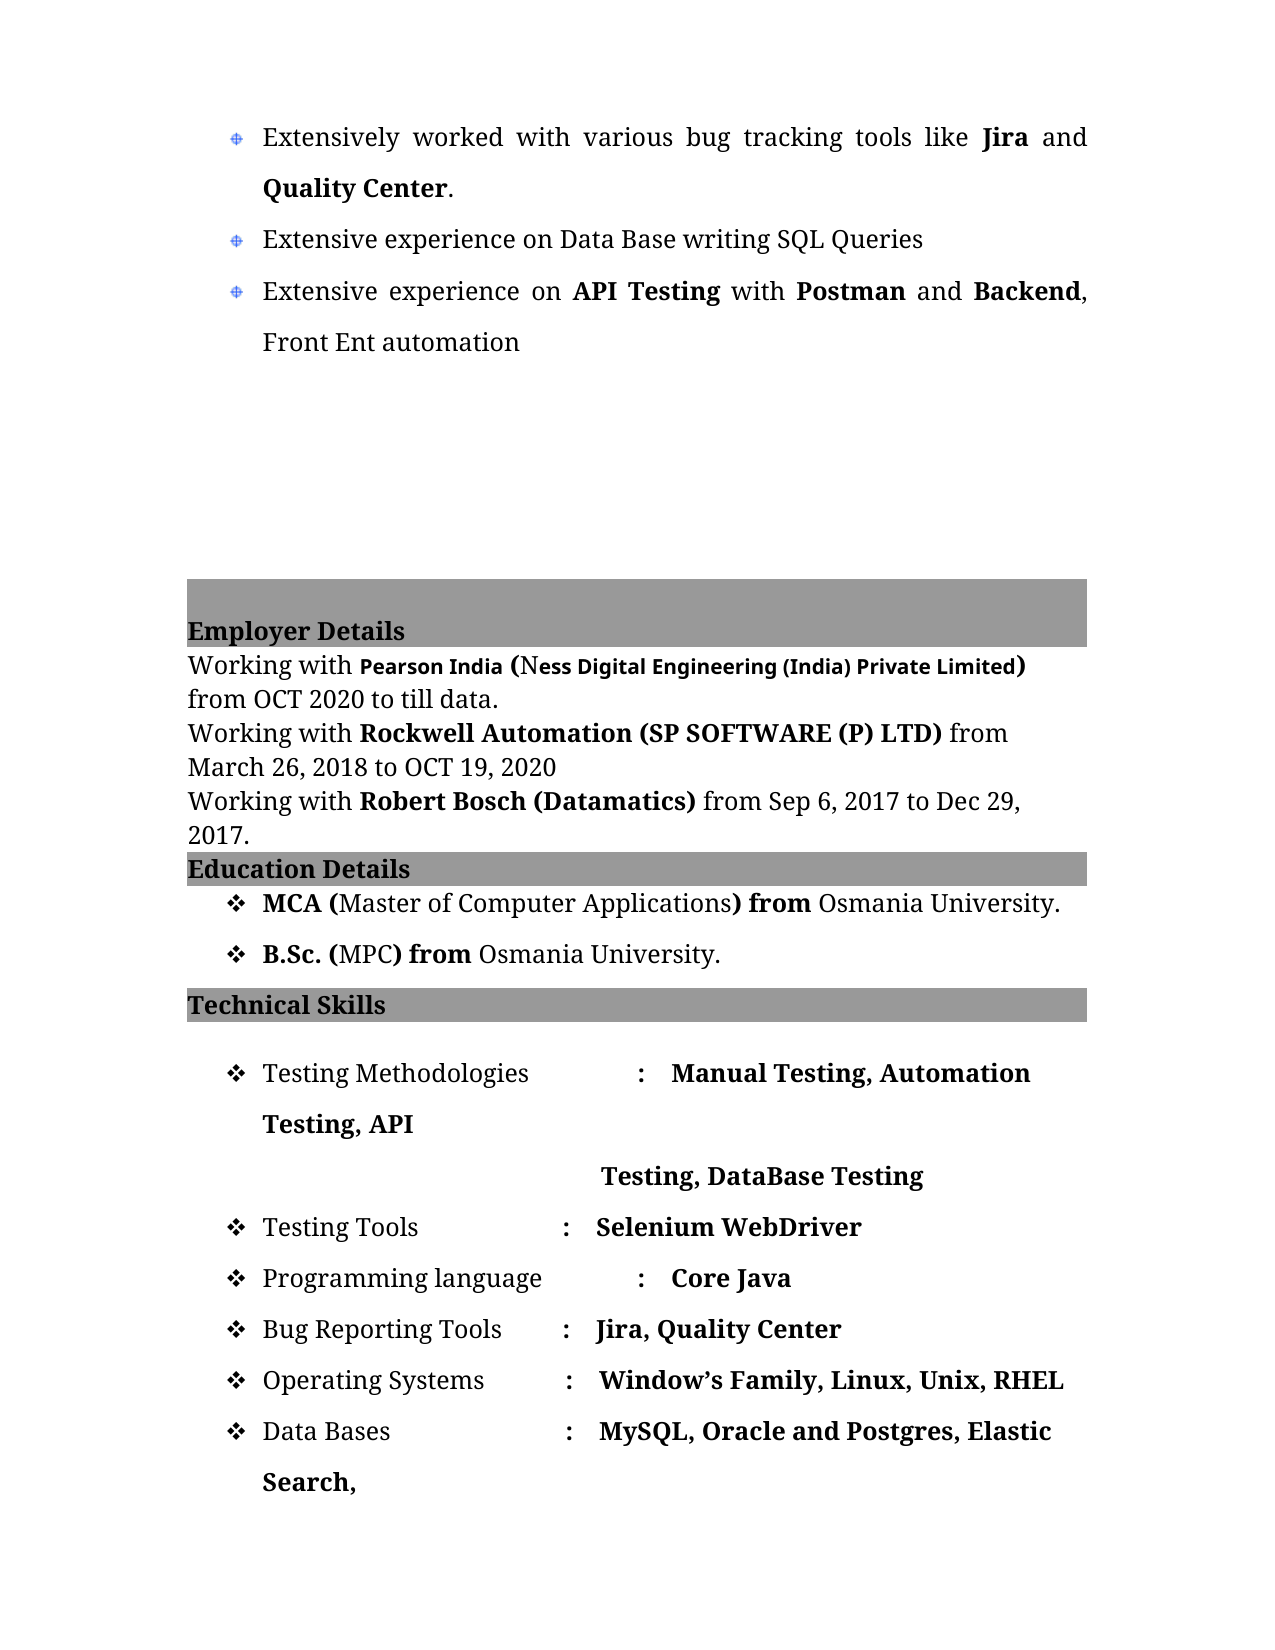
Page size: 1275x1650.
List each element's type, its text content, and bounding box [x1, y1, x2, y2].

list B.Sc. (MPC) from Osmania University. [225, 937, 1087, 971]
text Technical Skills [187, 988, 1087, 1022]
list Operating Systems : Window’s Family, Linux, Unix, RHEL [225, 1362, 1087, 1396]
list Bug Reporting Tools : Jira, Quality Center [225, 1311, 1087, 1345]
list Extensively worked with various bug tracking tools like Jira and Quality Center. [225, 120, 1087, 205]
picture [226, 283, 243, 300]
list Data Bases : MySQL, Oracle and Postgres, Elastic Search, [225, 1413, 1087, 1498]
subtitle Working with Robert Bosch (Datamatics) from Sep 6, 2017 to Dec 29, 2017. [187, 784, 1087, 852]
list Extensive experience on API Testing with Postman and Backend, Front Ent automation [225, 273, 1087, 358]
list Extensive experience on Data Base writing SQL Queries [225, 222, 1087, 256]
subtitle Working with Pearson India (Ness Digital Engineering (India) Private Limited) from OCT 2020 to till data. [187, 647, 1087, 716]
text Education Details [187, 852, 1087, 886]
list Testing Tools : Selenium WebDriver [225, 1209, 1087, 1243]
list Programming language : Core Java [225, 1260, 1087, 1294]
picture [226, 130, 243, 147]
list MCA (Master of Computer Applications) from Osmania University. [225, 886, 1087, 920]
text Employer Details [187, 613, 1087, 647]
picture [226, 232, 243, 249]
list Testing Methodologies : Manual Testing, Automation Testing, API [225, 1056, 1087, 1141]
subtitle Working with Rockwell Automation (SP SOFTWARE (P) LTD) from March 26, 2018 to OCT 19, 2020 [187, 716, 1087, 784]
text Testing, DataBase Testing [225, 1158, 1087, 1192]
